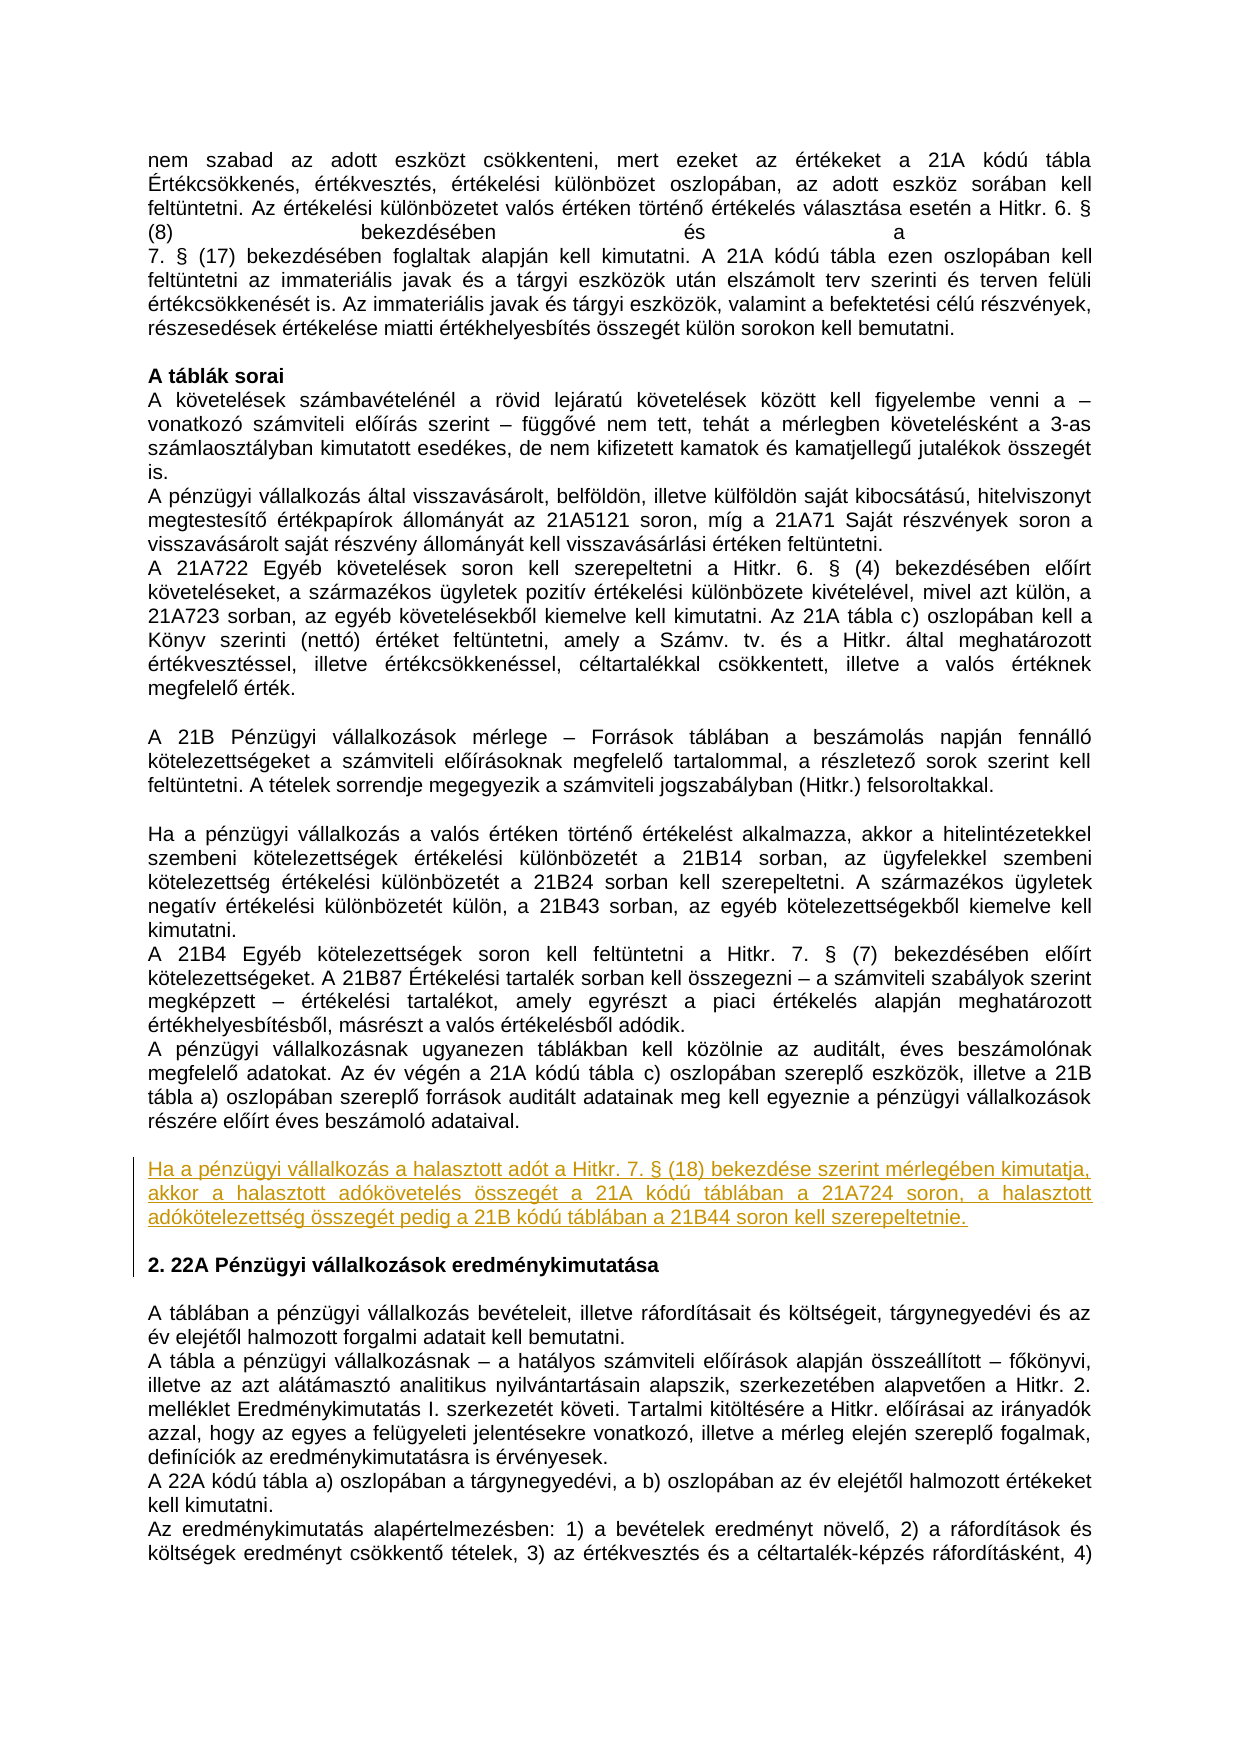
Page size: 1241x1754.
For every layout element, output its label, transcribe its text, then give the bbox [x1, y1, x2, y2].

text A táblában a pénzügyi vállalkozás bevételeit, illetve ráfordításait és költségeit, tárgynegyedévi és az év elejétől halmozott forgalmi adatait kell bemutatni. [148, 1301, 1092, 1349]
text A követelések számbavételénél a rövid lejáratú követelések között kell figyelembe venni a – vonatkozó számviteli előírás szerint – függővé nem tett, tehát a mérlegben követelésként a 3-as számlaosztályban kimutatott esedékes, de nem kifizetett kamatok és kamatjellegű jutalékok összegét is. [148, 388, 1092, 484]
subtitle 2. 22A Pénzügyi vállalkozások eredménykimutatása [148, 1253, 1092, 1277]
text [148, 1516, 1092, 1564]
text A 22A kódú tábla a) oszlopában a tárgynegyedévi, a b) oszlopában az év elejétől halmozott értékeket kell kimutatni. [148, 1468, 1092, 1516]
text A 21A722 Egyéb követelések soron kell szerepeltetni a Hitkr. 6. § (4) bekezdésében előírt követeléseket, a származékos ügyletek pozitív értékelési különbözete kivételével, mivel azt külön, a 21A723 sorban, az egyéb követelésekből kiemelve kell kimutatni. Az 21A tábla c) oszlopában kell a Könyv szerinti (nettó) értéket feltüntetni, amely a Számv. tv. és a Hitkr. által meghatározott értékvesztéssel, illetve értékcsökkenéssel, céltartalékkal csökkentett, illetve a valós értéknek megfelelő érték. [148, 556, 1092, 700]
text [148, 148, 1092, 339]
text Ha a pénzügyi vállalkozás a valós értéken történő értékelést alkalmazza, akkor a hitelintézetekkel szembeni kötelezettségek értékelési különbözetét a 21B14 sorban, az ügyfelekkel szembeni kötelezettség értékelési különbözetét a 21B24 sorban kell szerepeltetni. A származékos ügyletek negatív értékelési különbözetét külön, a 21B43 sorban, az egyéb kötelezettségekből kiemelve kell kimutatni. [148, 822, 1092, 941]
text A táblák sorai [148, 364, 1092, 388]
text A 21B Pénzügyi vállalkozások mérlege – Források táblában a beszámolás napján fennálló kötelezettségeket a számviteli előírásoknak megfelelő tartalommal, a részletező sorok szerint kell feltüntetni. A tételek sorrendje megegyezik a számviteli jogszabályban (Hitkr.) felsoroltakkal. [148, 725, 1092, 797]
text A pénzügyi vállalkozásnak ugyanezen táblákban kell közölnie az auditált, éves beszámolónak megfelelő adatokat. Az év végén a 21A kódú tábla c) oszlopában szereplő eszközök, illetve a 21B tábla a) oszlopában szereplő források auditált adatainak meg kell egyeznie a pénzügyi vállalkozások részére előírt éves beszámoló adataival. [148, 1037, 1092, 1133]
text A pénzügyi vállalkozás által visszavásárolt, belföldön, illetve külföldön saját kibocsátású, hitelviszonyt megtestesítő értékpapírok állományát az 21A5121 soron, míg a 21A71 Saját részvények soron a visszavásárolt saját részvény állományát kell visszavásárlási értéken feltüntetni. [148, 484, 1092, 556]
text A tábla a pénzügyi vállalkozásnak – a hatályos számviteli előírások alapján összeállított – főkönyvi, illetve az azt alátámasztó analitikus nyilvántartásain alapszik, szerkezetében alapvetően a Hitkr. 2. melléklet Eredménykimutatás I. szerkezetét követi. Tartalmi kitöltésére a Hitkr. előírásai az irányadók azzal, hogy az egyes a felügyeleti jelentésekre vonatkozó, illetve a mérleg elején szereplő fogalmak, definíciók az eredménykimutatásra is érvényesek. [148, 1349, 1092, 1468]
text A 21B4 Egyéb kötelezettségek soron kell feltüntetni a Hitkr. 7. § (7) bekezdésében előírt kötelezettségeket. A 21B87 Értékelési tartalék sorban kell összegezni – a számviteli szabályok szerint megképzett – értékelési tartalékot, amely egyrészt a piaci értékelés alapján meghatározott értékhelyesbítésből, másrészt a valós értékelésből adódik. [148, 941, 1092, 1037]
